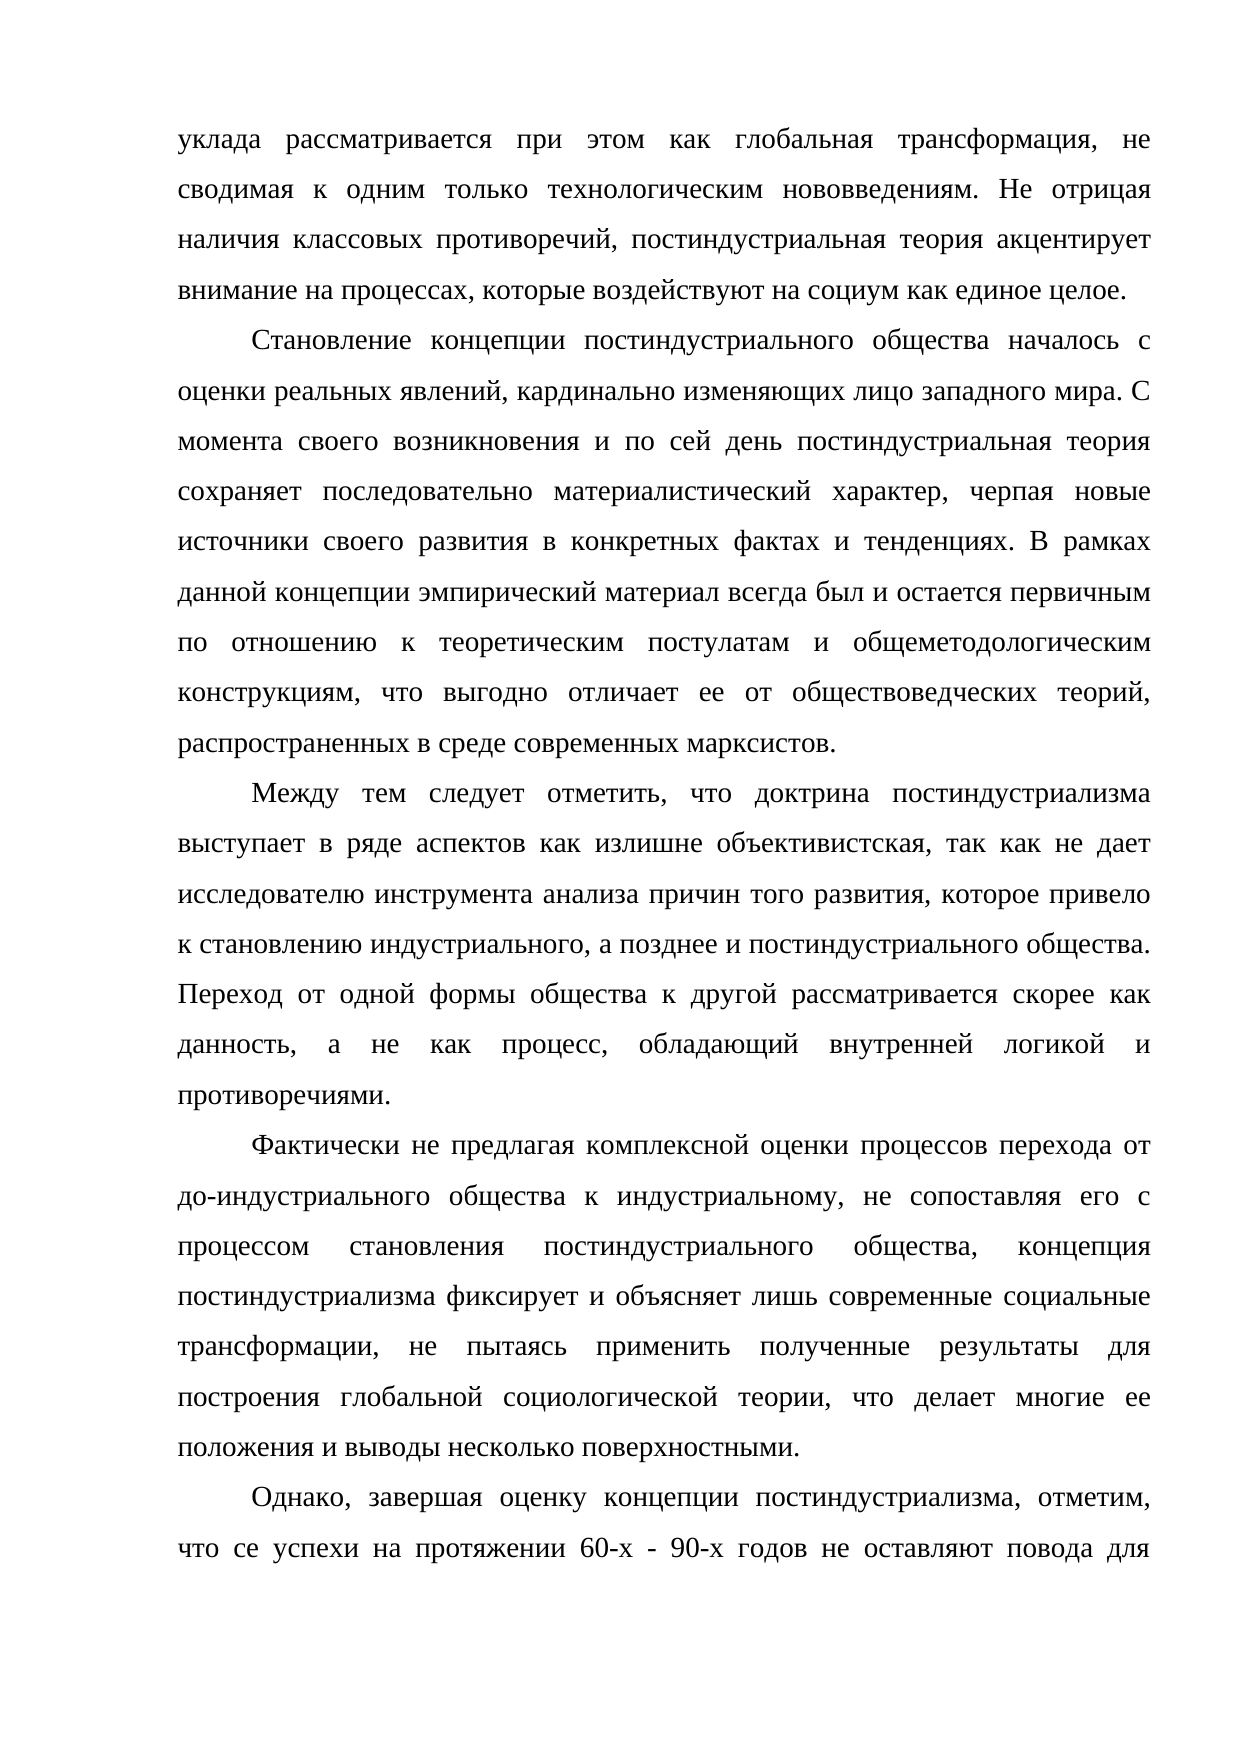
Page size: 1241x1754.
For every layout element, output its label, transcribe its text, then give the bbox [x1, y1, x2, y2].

text Фактически не предлагая комплексной оценки процессов перехода от до-индустриального общества к индустриальному, не сопоставляя его с процессом становления постиндустриального общества, концепция постиндустриализма фиксирует и объясняет лишь современные социальные трансформации, не пытаясь применить полученные результаты для построения глобальной социологической теории, что делает многие ее положения и выводы несколько поверхностными. [177, 1127, 1152, 1463]
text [177, 121, 1152, 306]
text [177, 1479, 1152, 1563]
text Становление концепции постиндустриального общества началось с оценки реальных явлений, кардинально изменяющих лицо западного мира. С момента своего возникновения и по сей день постиндустриальная теория сохраняет последовательно материалистический характер, черпая новые источники своего развития в конкретных фактах и тенденциях. В рамках данной концепции эмпирический материал всегда был и остается первичным по отношению к теоретическим постулатам и общеметодологическим конструкциям, что выгодно отличает ее от обществоведческих теорий, распространенных в среде современных марксистов. [177, 322, 1152, 758]
text Между тем следует отметить, что доктрина постиндустриализма выступает в ряде аспектов как излишне объективистская, так как не дает исследователю инструмента анализа причин того развития, которое привело к становлению индустриального, а позднее и постиндустриального общества. Переход от одной формы общества к другой рассматривается скорее как данность, а не как процесс, обладающий внутренней логикой и противоречиями. [177, 775, 1152, 1111]
